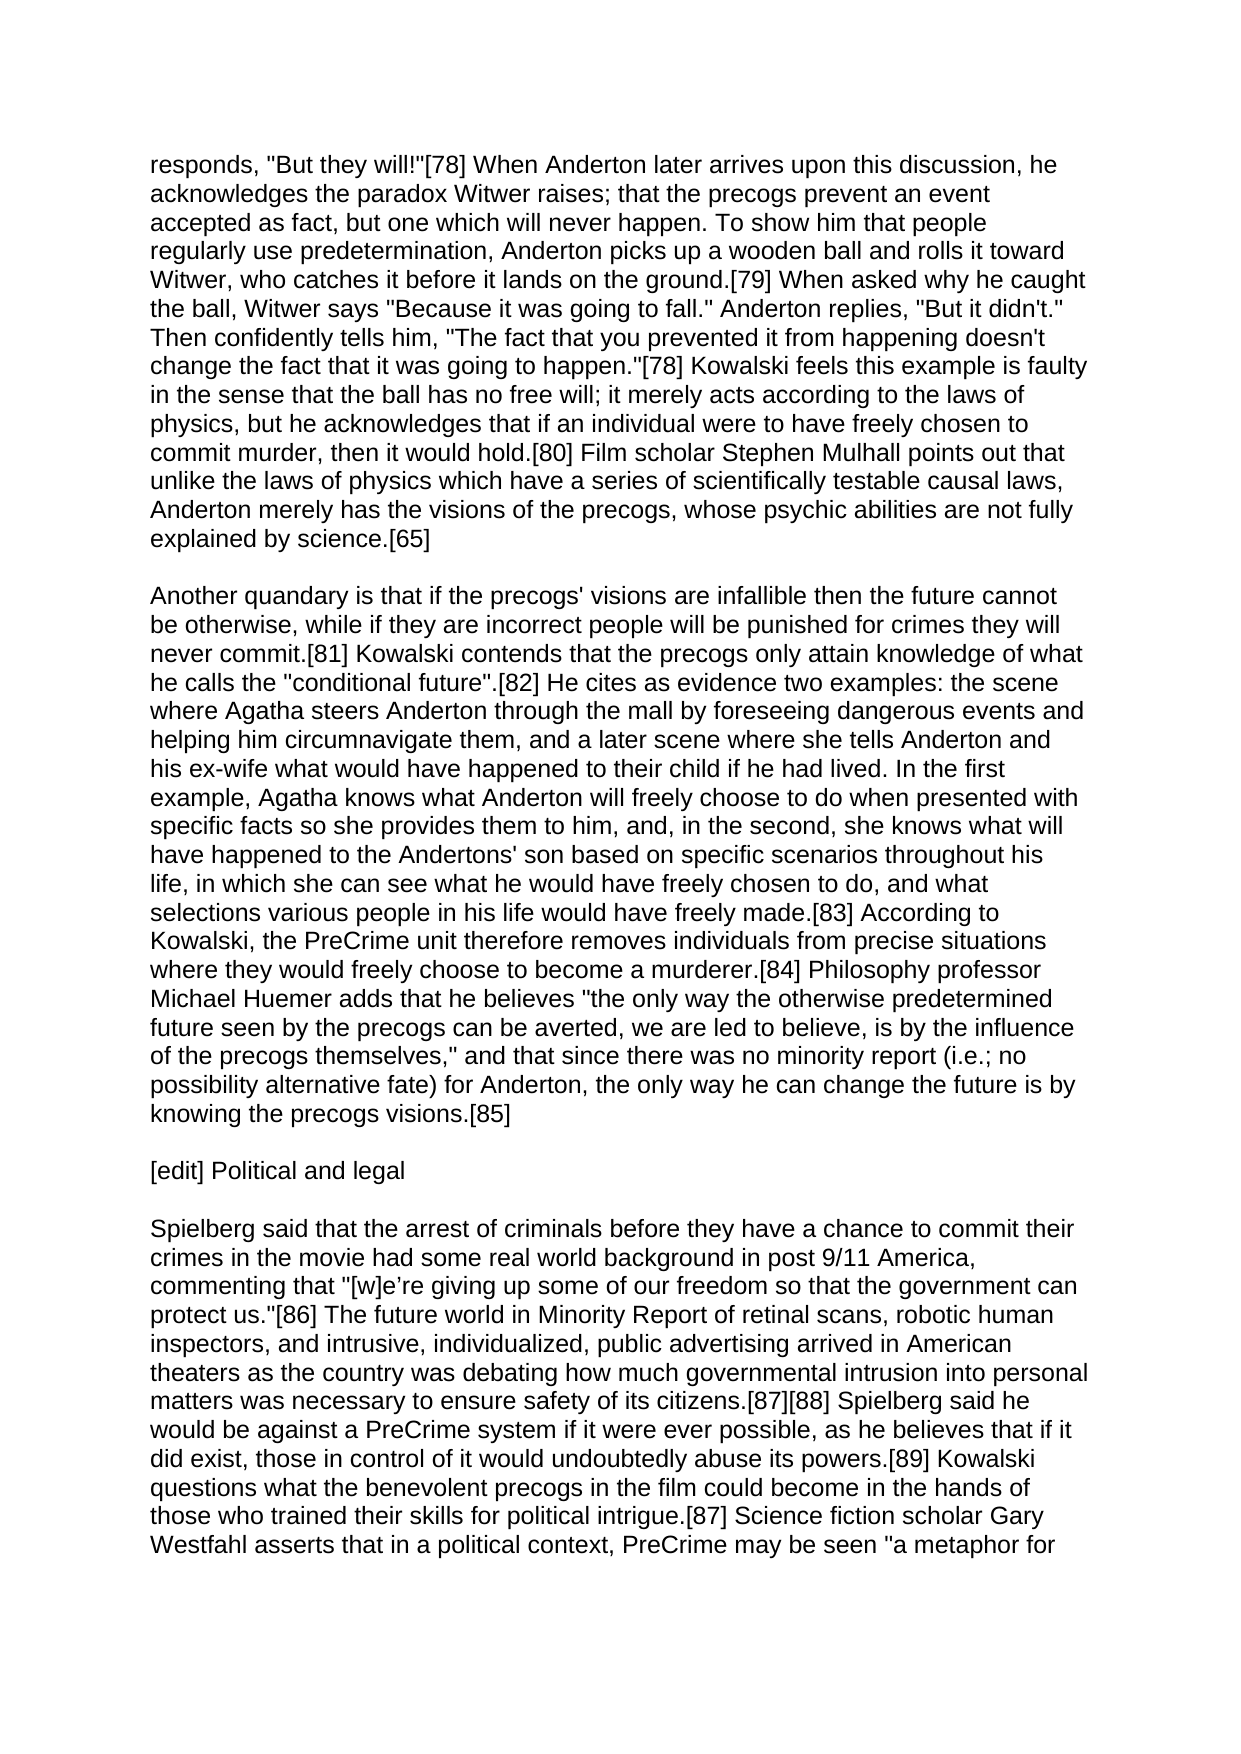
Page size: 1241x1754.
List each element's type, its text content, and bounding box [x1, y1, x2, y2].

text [150, 1214, 1090, 1559]
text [150, 150, 1090, 552]
text Another quandary is that if the precogs' visions are infallible then the future cannot be otherwise, while if they are incorrect people will be punished for crimes they will never commit.[81] Kowalski contends that the precogs only attain knowledge of what he calls the "conditional future".[82] He cites as evidence two examples: the scene where Agatha steers Anderton through the mall by foreseeing dangerous events and helping him circumnavigate them, and a later scene where she tells Anderton and his ex-wife what would have happened to their child if he had lived. In the first example, Agatha knows what Anderton will freely choose to do when presented with specific facts so she provides them to him, and, in the second, she knows what will have happened to the Andertons' son based on specific scenarios throughout his life, in which she can see what he would have freely chosen to do, and what selections various people in his life would have freely made.[83] According to Kowalski, the PreCrime unit therefore removes individuals from precise situations where they would freely choose to become a murderer.[84] Philosophy professor Michael Huemer adds that he believes "the only way the otherwise predetermined future seen by the precogs can be averted, we are led to believe, is by the influence of the precogs themselves," and that since there was no minority report (i.e.; no possibility alternative fate) for Anderton, the only way he can change the future is by knowing the precogs visions.[85] [150, 581, 1090, 1127]
text [edit] Political and legal [150, 1156, 1090, 1185]
